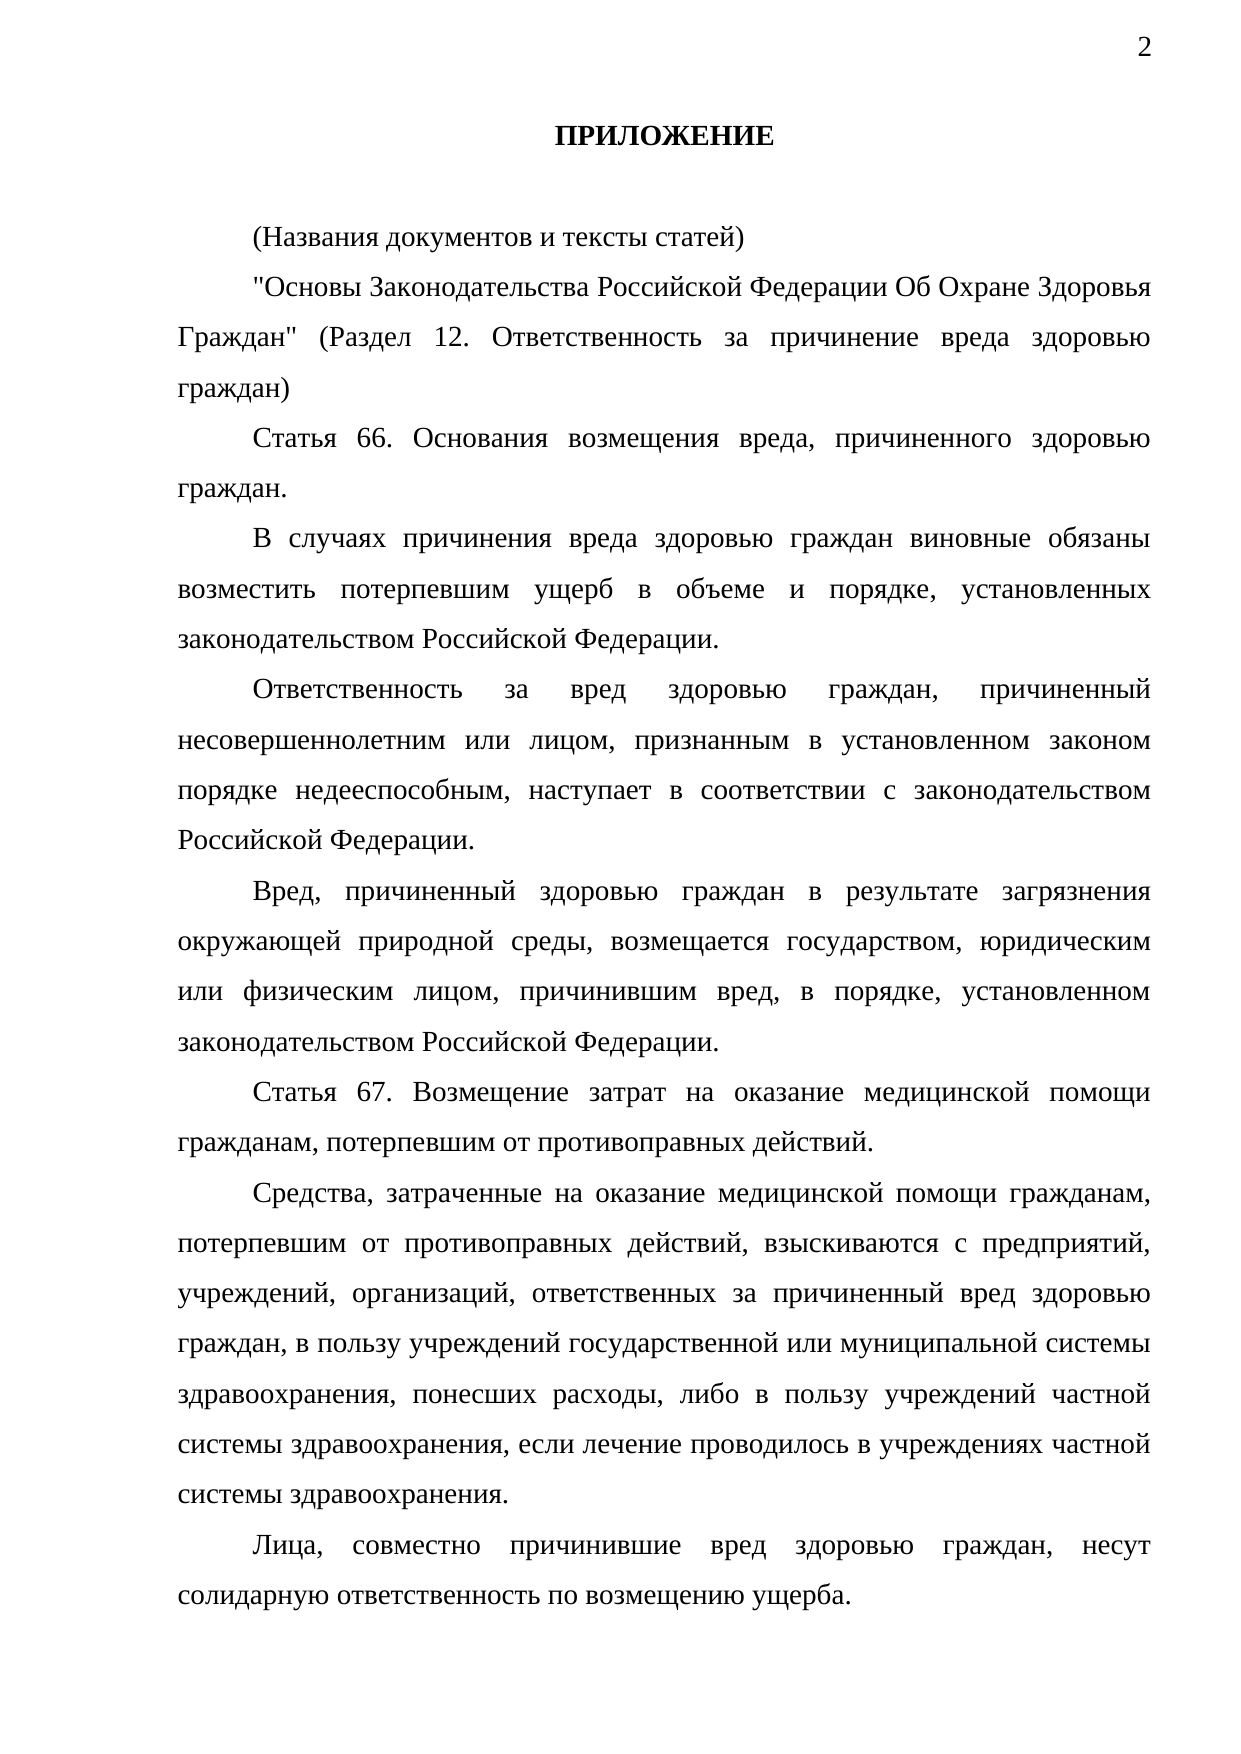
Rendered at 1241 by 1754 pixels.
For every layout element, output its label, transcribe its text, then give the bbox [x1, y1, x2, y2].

text Статья 67. Возмещение затрат на оказание медицинской помощи гражданам, потерпевшим от противоправных действий. [177, 1074, 1152, 1158]
text (Названия документов и тексты статей) [177, 219, 1152, 252]
text Статья 66. Основания возмещения вреда, причиненного здоровью граждан. [177, 420, 1152, 504]
text Средства, затраченные на оказание медицинской помощи гражданам, потерпевшим от противоправных действий, взыскиваются с предприятий, учреждений, организаций, ответственных за причиненный вред здоровью граждан, в пользу учреждений государственной или муниципальной системы здравоохранения, понесших расходы, либо в пользу учреждений частной системы здравоохранения, если лечение проводилось в учреждениях частной системы здравоохранения. [177, 1175, 1152, 1510]
subtitle ПРИЛОЖЕНИЕ [177, 118, 1152, 152]
text В случаях причинения вреда здоровью граждан виновные обязаны возместить потерпевшим ущерб в объеме и порядке, установленных законодательством Российской Федерации. [177, 521, 1152, 655]
text Лица, совместно причинившие вред здоровью граждан, несут солидарную ответственность по возмещению ущерба. [177, 1527, 1152, 1611]
text Вред, причиненный здоровью граждан в результате загрязнения окружающей природной среды, возмещается государством, юридическим или физическим лицом, причинившим вред, в порядке, установленном законодательством Российской Федерации. [177, 873, 1152, 1057]
text Ответственность за вред здоровью граждан, причиненный несовершеннолетним или лицом, признанным в установленном законом порядке недееспособным, наступает в соответствии с законодательством Российской Федерации. [177, 672, 1152, 856]
text "Основы Законодательства Российской Федерации Об Охране Здоровья Граждан" (Раздел 12. Ответственность за причинение вреда здоровью граждан) [177, 269, 1152, 403]
